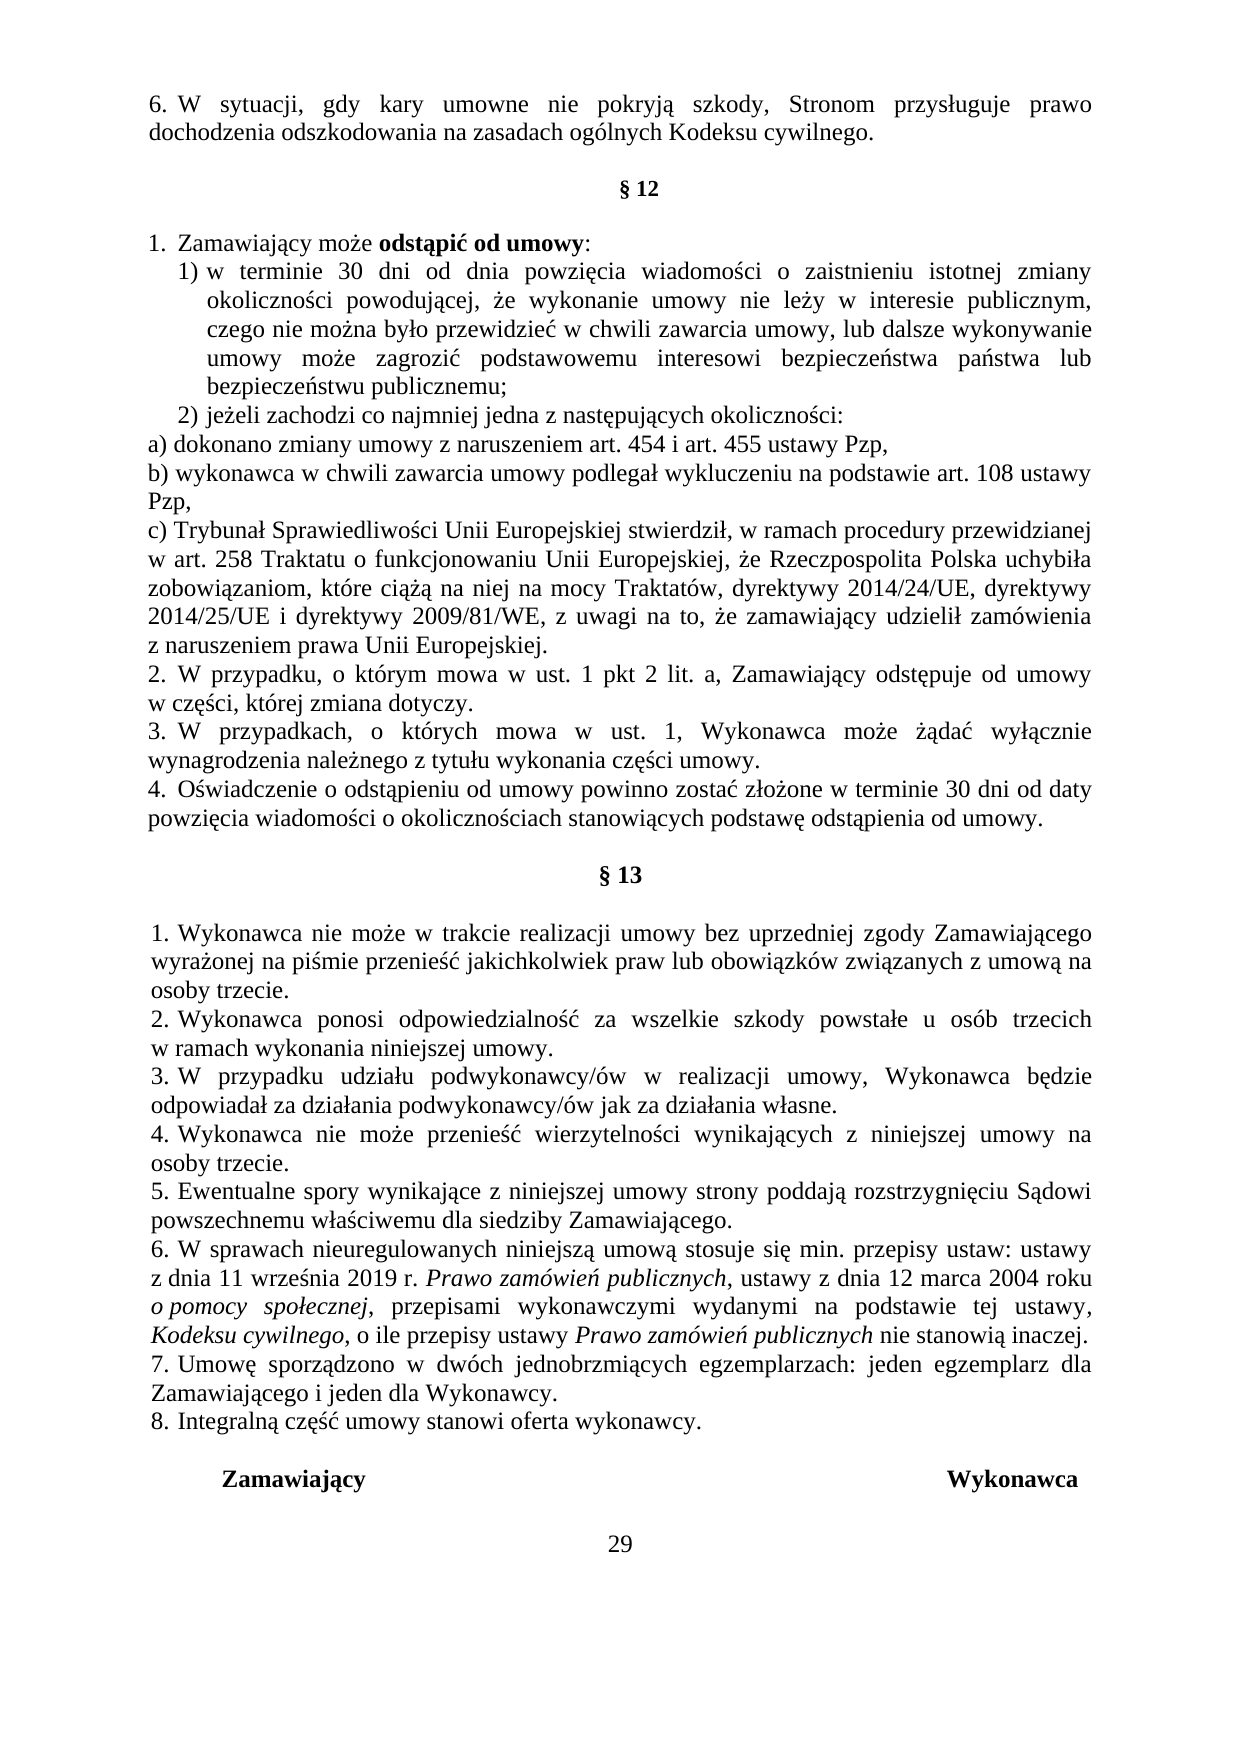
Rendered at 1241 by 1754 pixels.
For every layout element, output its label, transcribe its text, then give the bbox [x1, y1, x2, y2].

text 3. W przypadku udziału podwykonawcy/ów w realizacji umowy, Wykonawca będzie odpowiadał za działania podwykonawcy/ów jak za działania własne. [151, 1061, 1093, 1119]
text Zamawiający Wykonawca [148, 1464, 1093, 1493]
text 6. W sprawach nieuregulowanych niniejszą umową stosuje się min. przepisy ustaw: ustawy z dnia 11 września 2019 r. Prawo zamówień publicznych, ustawy z dnia 12 marca 2004 roku o pomocy społecznej, przepisami wykonawczymi wydanymi na podstawie tej ustawy, Kodeksu cywilnego, o ile przepisy ustawy Prawo zamówień publicznych nie stanowią inaczej. [151, 1234, 1093, 1349]
text § 13 [148, 860, 1093, 889]
list jeżeli zachodzi co najmniej jedna z następujących okoliczności: [177, 400, 1093, 429]
text 2. Wykonawca ponosi odpowiedzialność za wszelkie szkody powstałe u osób trzecich w ramach wykonania niniejszej umowy. [151, 1004, 1093, 1061]
text b) wykonawca w chwili zawarcia umowy podlegał wykluczeniu na podstawie art. 108 ustawy Pzp, [148, 458, 1093, 515]
list 1. Zamawiający może odstąpić od umowy: [148, 228, 1093, 256]
text 6. W sytuacji, gdy kary umowne nie pokryją szkody, Stronom przysługuje prawo dochodzenia odszkodowania na zasadach ogólnych Kodeksu cywilnego. [149, 89, 1093, 146]
text 8. Integralną część umowy stanowi oferta wykonawcy. [151, 1406, 1093, 1435]
text 7. Umowę sporządzono w dwóch jednobrzmiących egzemplarzach: jeden egzemplarz dla Zamawiającego i jeden dla Wykonawcy. [151, 1349, 1093, 1406]
text 2. W przypadku, o którym mowa w ust. 1 pkt 2 lit. a, Zamawiający odstępuje od umowy w części, której zmiana dotyczy. [148, 659, 1093, 716]
text 1. Wykonawca nie może w trakcie realizacji umowy bez uprzedniej zgody Zamawiającego wyrażonej na piśmie przenieść jakichkolwiek praw lub obowiązków związanych z umową na osoby trzecie. [151, 918, 1093, 1004]
text § 12 [185, 175, 1093, 201]
text a) dokonano zmiany umowy z naruszeniem art. 454 i art. 455 ustawy Pzp, [148, 429, 1093, 458]
text 5. Ewentualne spory wynikające z niniejszej umowy strony poddają rozstrzygnięciu Sądowi powszechnemu właściwemu dla siedziby Zamawiającego. [151, 1176, 1093, 1234]
text 3. W przypadkach, o których mowa w ust. 1, Wykonawca może żądać wyłącznie wynagrodzenia należnego z tytułu wykonania części umowy. [148, 716, 1093, 774]
list w terminie 30 dni od dnia powzięcia wiadomości o zaistnieniu istotnej zmiany okoliczności powodującej, że wykonanie umowy nie leży w interesie publicznym, czego nie można było przewidzieć w chwili zawarcia umowy, lub dalsze wykonywanie umowy może zagrozić podstawowemu interesowi bezpieczeństwa państwa lub bezpieczeństwu publicznemu; [177, 256, 1093, 400]
text 4. Wykonawca nie może przenieść wierzytelności wynikających z niniejszej umowy na osoby trzecie. [151, 1119, 1093, 1176]
text c) Trybunał Sprawiedliwości Unii Europejskiej stwierdził, w ramach procedury przewidzianej w art. 258 Traktatu o funkcjonowaniu Unii Europejskiej, że Rzeczpospolita Polska uchybiła zobowiązaniom, które ciążą na niej na mocy Traktatów, dyrektywy 2014/24/UE, dyrektywy 2014/25/UE i dyrektywy 2009/81/WE, z uwagi na to, że zamawiający udzielił zamówienia z naruszeniem prawa Unii Europejskiej. [148, 515, 1093, 659]
text 4. Oświadczenie o odstąpieniu od umowy powinno zostać złożone w terminie 30 dni od daty powzięcia wiadomości o okolicznościach stanowiących podstawę odstąpienia od umowy. [148, 774, 1093, 831]
